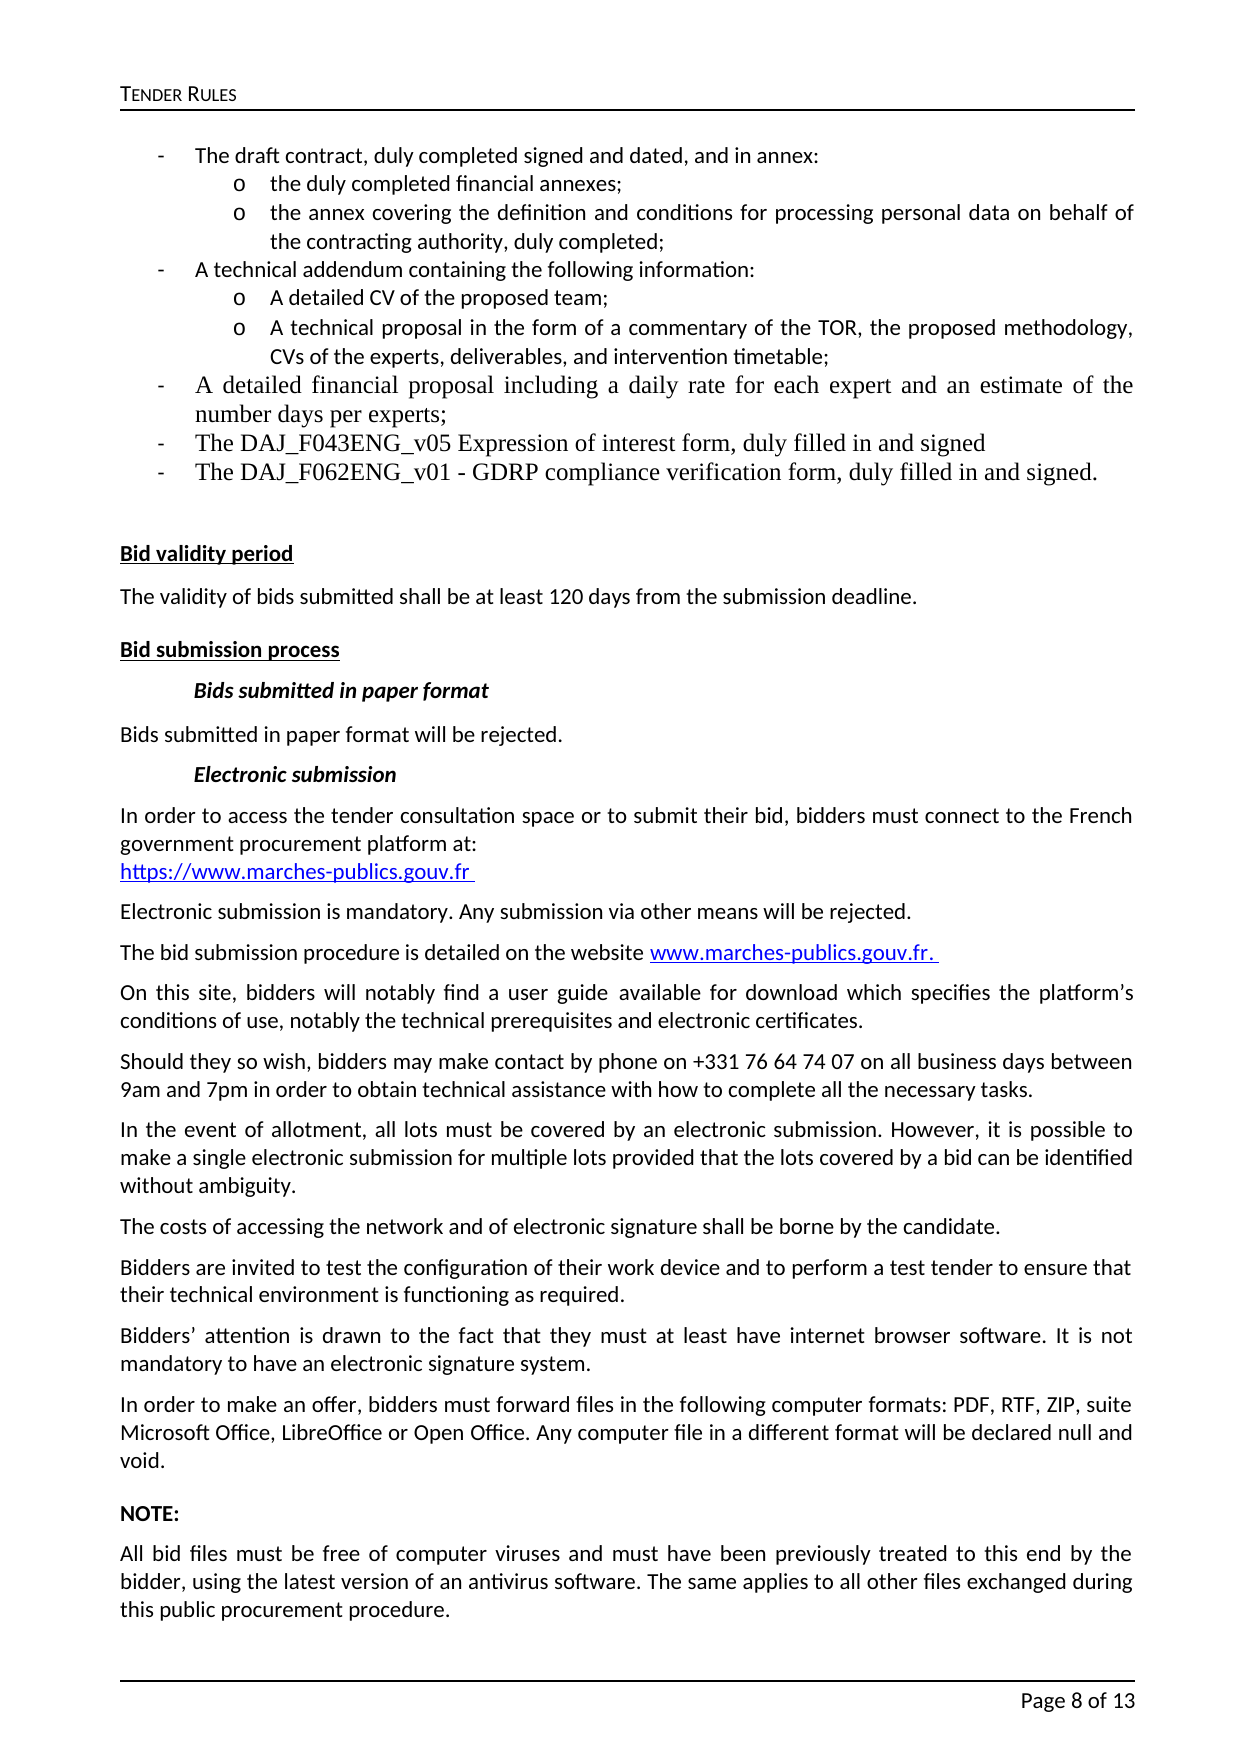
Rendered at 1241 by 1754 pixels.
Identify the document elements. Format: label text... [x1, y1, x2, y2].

text In order to access the tender consultation space or to submit their bid, bidders must connect to the French government procurement platform at: [120, 801, 1135, 857]
text In order to make an offer, bidders must forward files in the following computer formats: PDF, RTF, ZIP, suite Microsoft Office, LibreOffice or Open Office. Any computer file in a different format will be declared null and void. [120, 1390, 1135, 1474]
list The DAJ_F062ENG_v01 - GDRP compliance verification form, duly filled in and signed. [157, 457, 1135, 486]
list A detailed CV of the proposed team; [232, 283, 1135, 313]
text Bidders are invited to test the configuration of their work device and to perform a test tender to ensure that their technical environment is functioning as required. [120, 1253, 1135, 1309]
list A technical proposal in the form of a commentary of the TOR, the proposed methodology, CVs of the experts, deliverables, and intervention timetable; [232, 313, 1135, 370]
text All bid files must be free of computer viruses and must have been previously treated to this end by the bidder, using the latest version of an antivirus software. The same applies to all other files exchanged during this public procurement procedure. [120, 1539, 1135, 1623]
list the duly completed financial annexes; [232, 169, 1135, 198]
text Bidders’ attention is drawn to the fact that they must at least have internet browser software. It is not mandatory to have an electronic signature system. [120, 1321, 1135, 1377]
list A technical addendum containing the following information: [157, 255, 1135, 283]
text On this site, bidders will notably find a user guide available for download which specifies the platform’s conditions of use, notably the technical prerequisites and electronic certificates. [120, 978, 1135, 1034]
text The validity of bids submitted shall be at least 120 days from the submission deadline. [120, 579, 1135, 611]
list A detailed financial proposal including a daily rate for each expert and an estimate of the number days per experts; [157, 370, 1135, 428]
subtitle Bid submission process [120, 636, 1135, 663]
subtitle Electronic submission [194, 760, 1135, 788]
list the annex covering the definition and conditions for processing personal data on behalf of the contracting authority, duly completed; [232, 198, 1135, 255]
text NOTE: [120, 1499, 1135, 1527]
text In the event of allotment, all lots must be covered by an electronic submission. However, it is possible to make a single electronic submission for multiple lots provided that the lots covered by a bid can be identified without ambiguity. [120, 1116, 1135, 1199]
text The costs of accessing the network and of electronic signature shall be borne by the candidate. [120, 1212, 1135, 1240]
subtitle Bids submitted in paper format [194, 676, 1135, 704]
subtitle Bid validity period [120, 539, 1135, 567]
list The DAJ_F043ENG_v05 Expression of interest form, duly filled in and signed [157, 428, 1135, 457]
text The bid submission procedure is detailed on the website www.marches-publics.gouv.fr. [120, 938, 1135, 966]
list The draft contract, duly completed signed and dated, and in annex: [157, 141, 1135, 169]
text Electronic submission is mandatory. Any submission via other means will be rejected. [120, 897, 1135, 925]
text Should they so wish, bidders may make contact by phone on +331 76 64 74 07 on all business days between 9am and 7pm in order to obtain technical assistance with how to complete all the necessary tasks. [120, 1047, 1135, 1103]
text Bids submitted in paper format will be rejected. [120, 717, 1135, 748]
text https://www.marches-publics.gouv.fr [120, 857, 1135, 885]
